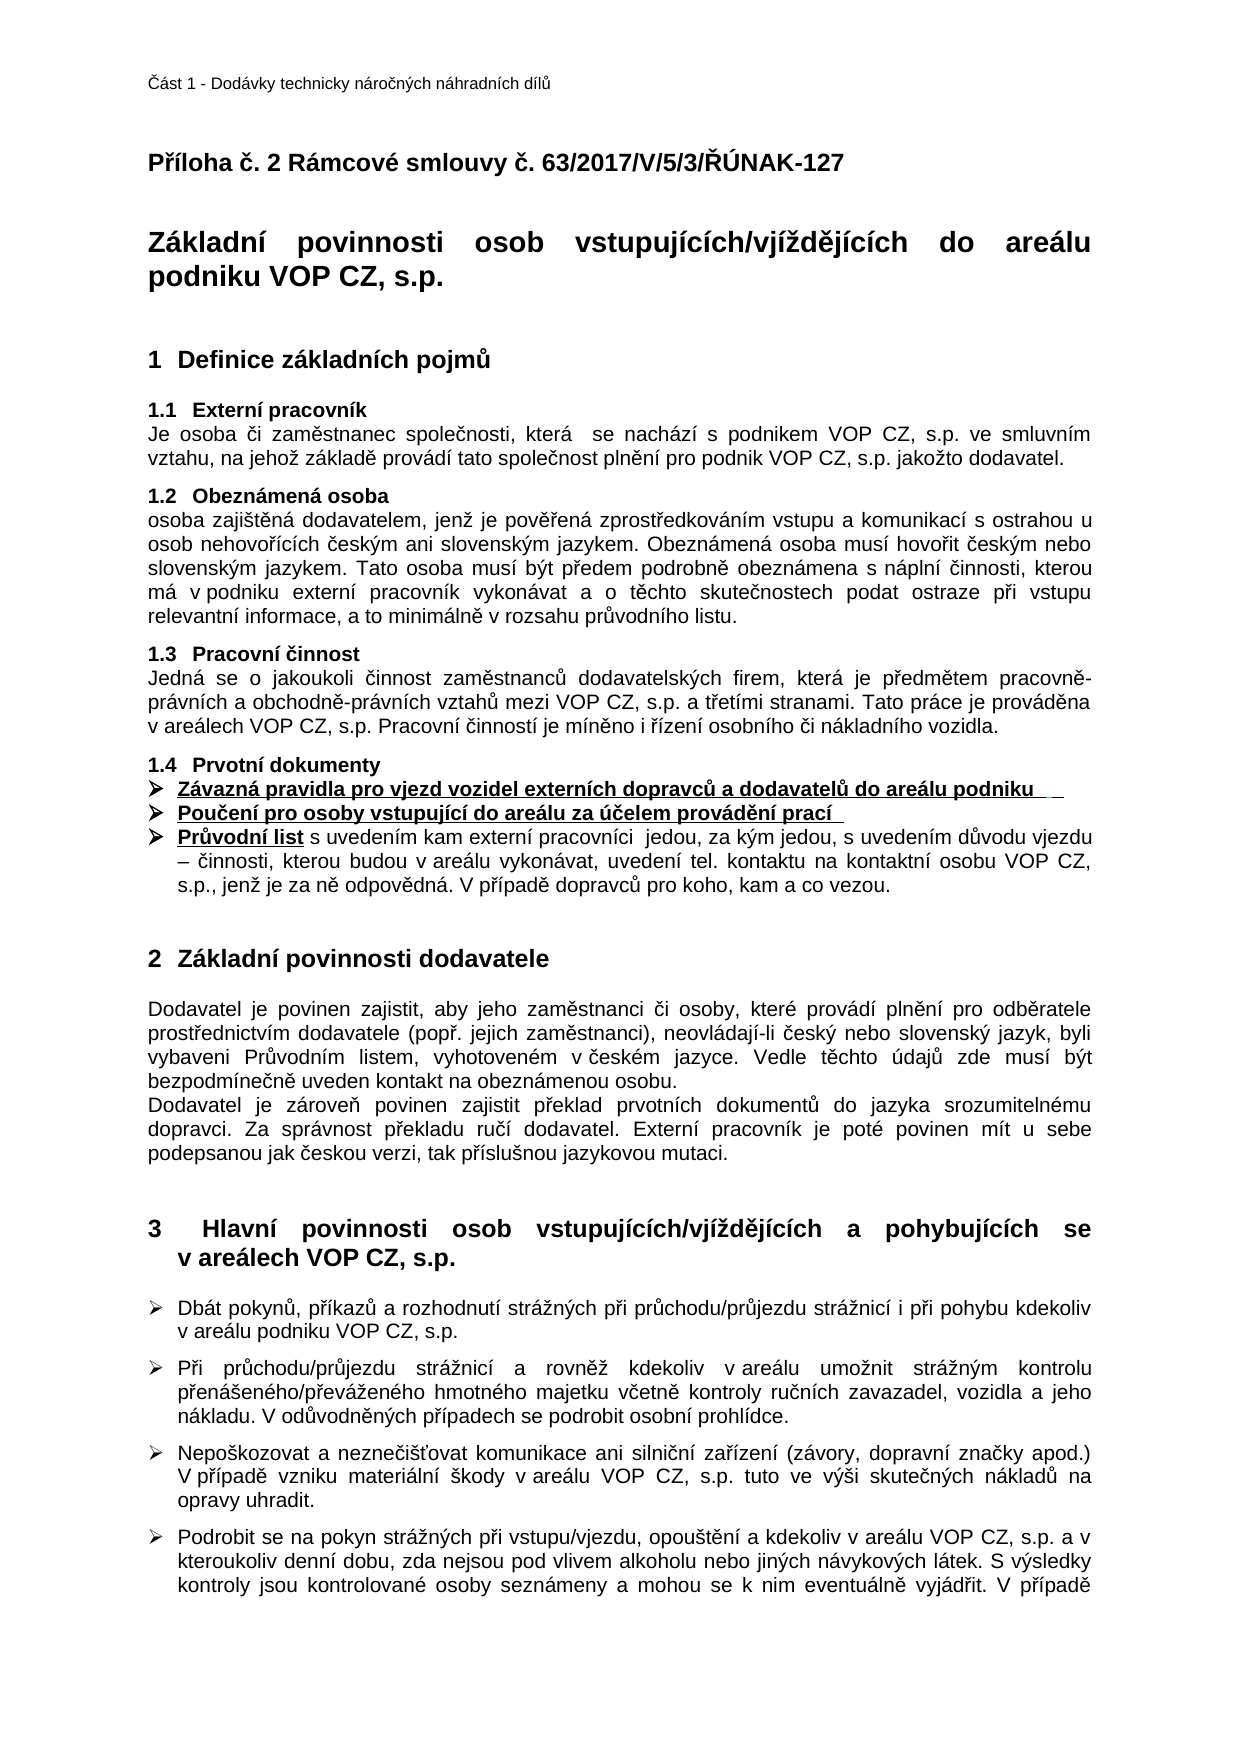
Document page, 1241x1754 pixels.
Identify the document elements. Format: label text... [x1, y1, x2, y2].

text Dodavatel je povinen zajistit, aby jeho zaměstnanci či osoby, které provádí plnění pro odběratele prostřednictvím dodavatele (popř. jejich zaměstnanci), neovládají-li český nebo slovenský jazyk, byli vybaveni Průvodním listem, vyhotoveném v českém jazyce. Vedle těchto údajů zde musí být bezpodmínečně uveden kontakt na obeznámenou osobu. [148, 997, 1093, 1093]
subtitle Pracovní činnost [148, 642, 1093, 666]
subtitle Externí pracovník [148, 398, 1093, 422]
text Poučení pro osoby vstupující do areálu za účelem provádění prací [148, 801, 1093, 824]
text Jedná se o jakoukoli činnost zaměstnanců dodavatelských firem, která je předmětem pracovně-právních a obchodně-právních vztahů mezi VOP CZ, s.p. a třetími stranami. Tato práce je prováděna v areálech VOP CZ, s.p. Pracovní činností je míněno i řízení osobního či nákladního vozidla. [148, 666, 1093, 738]
text Nepoškozovat a neznečišťovat komunikace ani silniční zařízení (závory, dopravní značky apod.) V případě vzniku materiální škody v areálu VOP CZ, s.p. tuto ve výši skutečných nákladů na opravy uhradit. [148, 1440, 1093, 1512]
subtitle Hlavní povinnosti osob vstupujících/vjíždějících a pohybujících se v areálech VOP CZ, s.p. [148, 1214, 1093, 1271]
text Je osoba či zaměstnanec společnosti, která se nachází s podnikem VOP CZ, s.p. ve smluvním vztahu, na jehož základě provádí tato společnost plnění pro podnik VOP CZ, s.p. jakožto dodavatel. [148, 422, 1093, 470]
text Dbát pokynů, příkazů a rozhodnutí strážných při průchodu/průjezdu strážnicí i při pohybu kdekoliv v areálu podniku VOP CZ, s.p. [148, 1295, 1093, 1343]
text Příloha č. 2 Rámcové smlouvy č. 63/2017/V/5/3/ŘÚNAK-127 [148, 148, 1093, 176]
text Při průchodu/průjezdu strážnicí a rovněž kdekoliv v areálu umožnit strážným kontrolu přenášeného/převáženého hmotného majetku včetně kontroly ručních zavazadel, vozidla a jeho nákladu. V odůvodněných případech se podrobit osobní prohlídce. [148, 1356, 1093, 1428]
subtitle Definice základních pojmů [148, 345, 1093, 374]
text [148, 1525, 1093, 1597]
text Průvodní list s uvedením kam externí pracovníci jedou, za kým jedou, s uvedením důvodu vjezdu – činnosti, kterou budou v areálu vykonávat, uvedení tel. kontaktu na kontaktní osobu VOP CZ, s.p., jenž je za ně odpovědná. V případě dopravců pro koho, kam a co vezou. [148, 824, 1093, 897]
text osoba zajištěná dodavatelem, jenž je pověřená zprostředkováním vstupu a komunikací s ostrahou u osob nehovořících českým ani slovenským jazykem. Obeznámená osoba musí hovořit českým nebo slovenským jazykem. Tato osoba musí být předem podrobně obeznámena s náplní činnosti, kterou má v podniku externí pracovník vykonávat a o těchto skutečnostech podat ostraze při vstupu relevantní informace, a to minimálně v rozsahu průvodního listu. [148, 508, 1093, 628]
subtitle Obeznámená osoba [148, 484, 1093, 508]
subtitle Prvotní dokumenty [148, 752, 1093, 776]
text Závazná pravidla pro vjezd vozidel externích dopravců a dodavatelů do areálu podniku [148, 776, 1093, 801]
text Dodavatel je zároveň povinen zajistit překlad prvotních dokumentů do jazyka srozumitelnému dopravci. Za správnost překladu ručí dodavatel. Externí pracovník je poté povinen mít u sebe podepsanou jak českou verzi, tak příslušnou jazykovou mutaci. [148, 1093, 1093, 1165]
text Základní povinnosti osob vstupujících/vjíždějících do areálu podniku VOP CZ, s.p. [148, 225, 1093, 292]
subtitle Základní povinnosti dodavatele [148, 944, 1093, 973]
